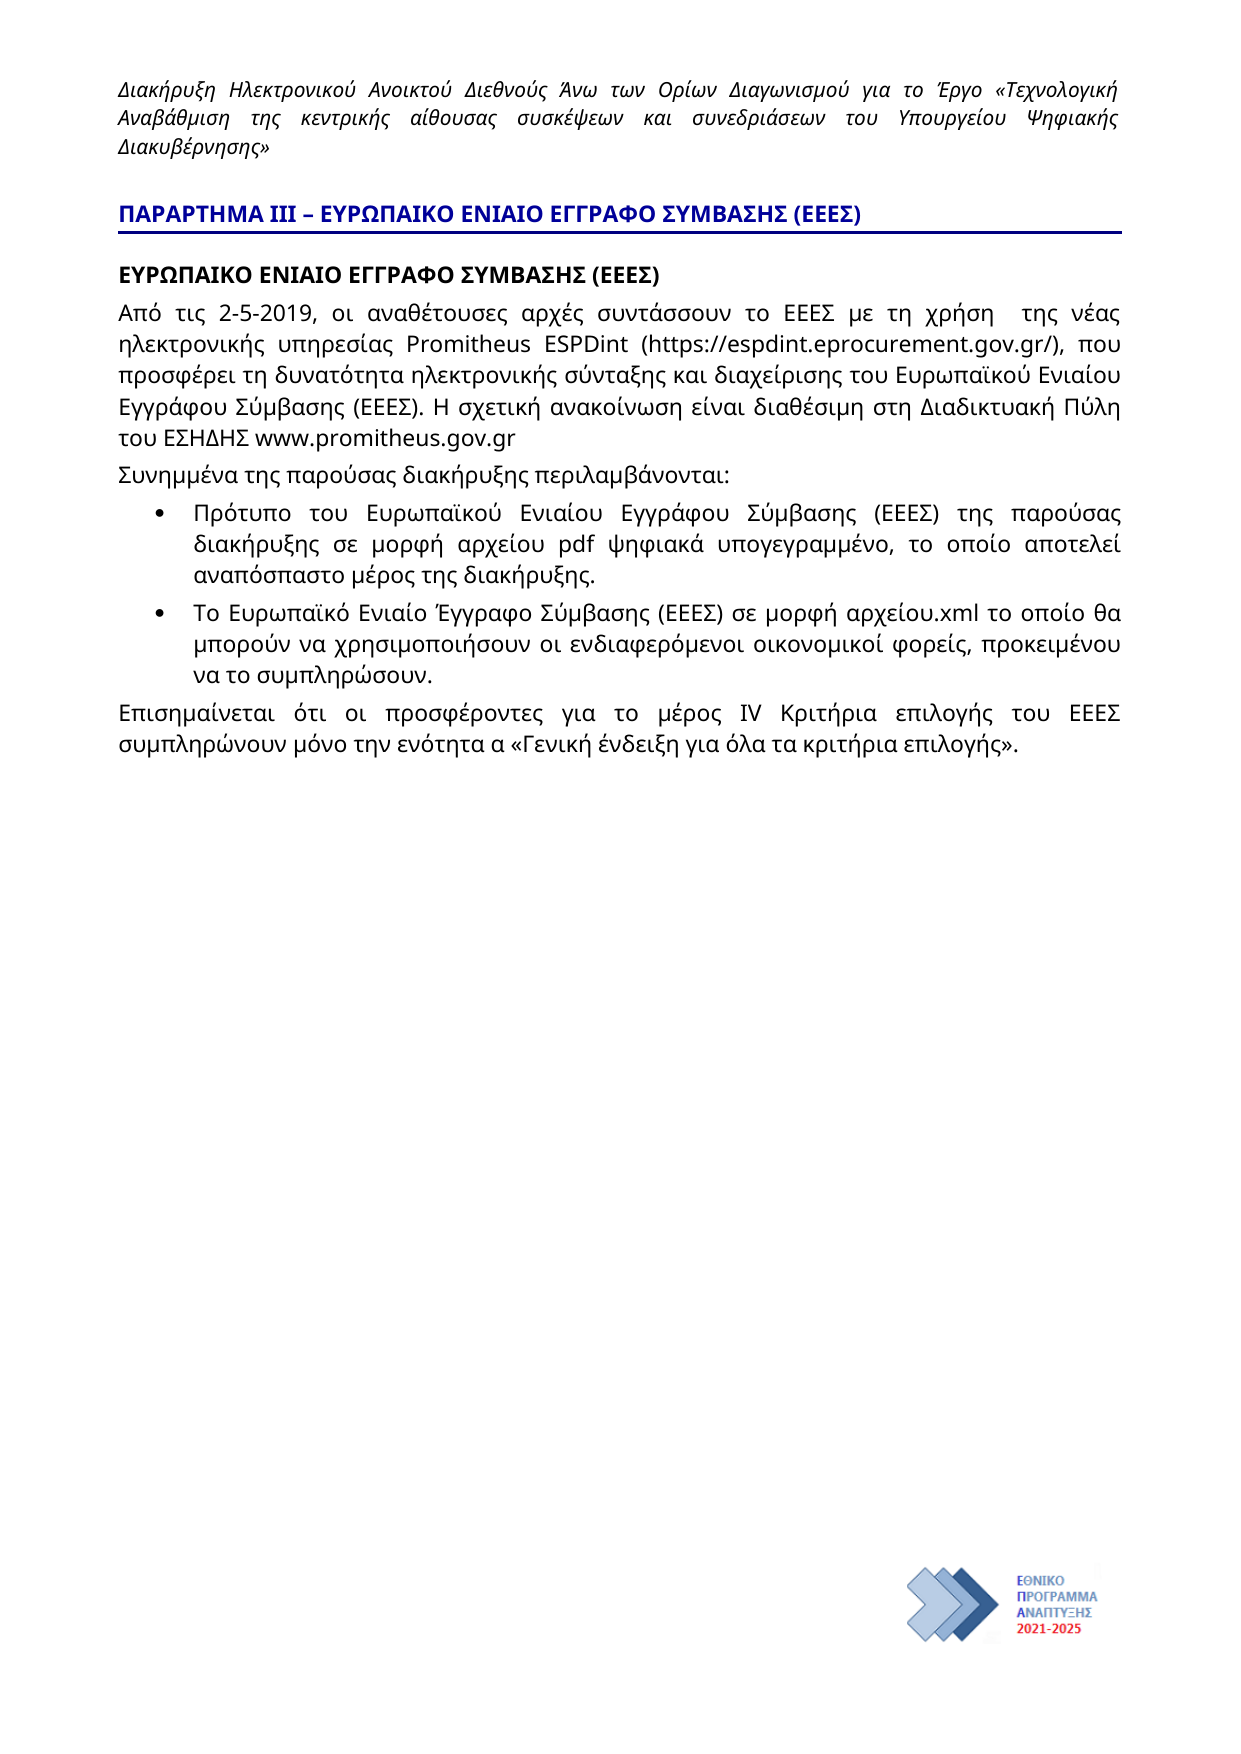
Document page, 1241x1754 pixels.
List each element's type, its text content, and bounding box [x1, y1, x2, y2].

list Το Ευρωπαϊκό Ενιαίο Έγγραφο Σύμβασης (ΕΕΕΣ) σε μορφή αρχείου.xml το οποίο θα μπορούν να χρησιμοποιήσουν οι ενδιαφερόμενοι οικονομικοί φορείς, προκειμένου να το συμπληρώσουν. [156, 597, 1122, 691]
subtitle ΕΥΡΩΠΑΙΚΟ ΕΝΙΑΙΟ ΕΓΓΡΑΦΟ ΣΥΜΒΑΣΗΣ (ΕΕΕΣ) [118, 259, 1122, 291]
list Πρότυπο του Ευρωπαϊκού Ενιαίου Εγγράφου Σύμβασης (ΕΕΕΣ) της παρούσας διακήρυξης σε μορφή αρχείου pdf ψηφιακά υπογεγραμμένο, το οποίο αποτελεί αναπόσπαστο μέρος της διακήρυξης. [156, 497, 1122, 591]
text Επισημαίνεται ότι οι προσφέροντες για το μέρος IV Κριτήρια επιλογής του ΕΕΕΣ συμπληρώνουν μόνο την ενότητα α «Γενική ένδειξη για όλα τα κριτήρια επιλογής». [118, 697, 1122, 759]
text Από τις 2-5-2019, οι αναθέτουσες αρχές συντάσσουν το ΕΕΕΣ με τη χρήση της νέας ηλεκτρονικής υπηρεσίας Promitheus ESPDint (https://espdint.eprocurement.gov.gr/), που προσφέρει τη δυνατότητα ηλεκτρονικής σύνταξης και διαχείρισης του Ευρωπαϊκού Ενιαίου Εγγράφου Σύμβασης (ΕΕΕΣ). Η σχετική ανακοίνωση είναι διαθέσιμη στη Διαδικτυακή Πύλη του ΕΣΗΔΗΣ www.promitheus.gov.gr [118, 297, 1122, 453]
subtitle ΠΑΡΑΡΤΗΜΑ ΙΙI – ΕΥΡΩΠΑΙΚΟ ΕΝΙΑΙΟ ΕΓΓΡΑΦΟ ΣΥΜΒΑΣΗΣ (ΕΕΕΣ) [118, 198, 1122, 231]
text Συνημμένα της παρούσας διακήρυξης περιλαμβάνονται: [118, 459, 1122, 491]
